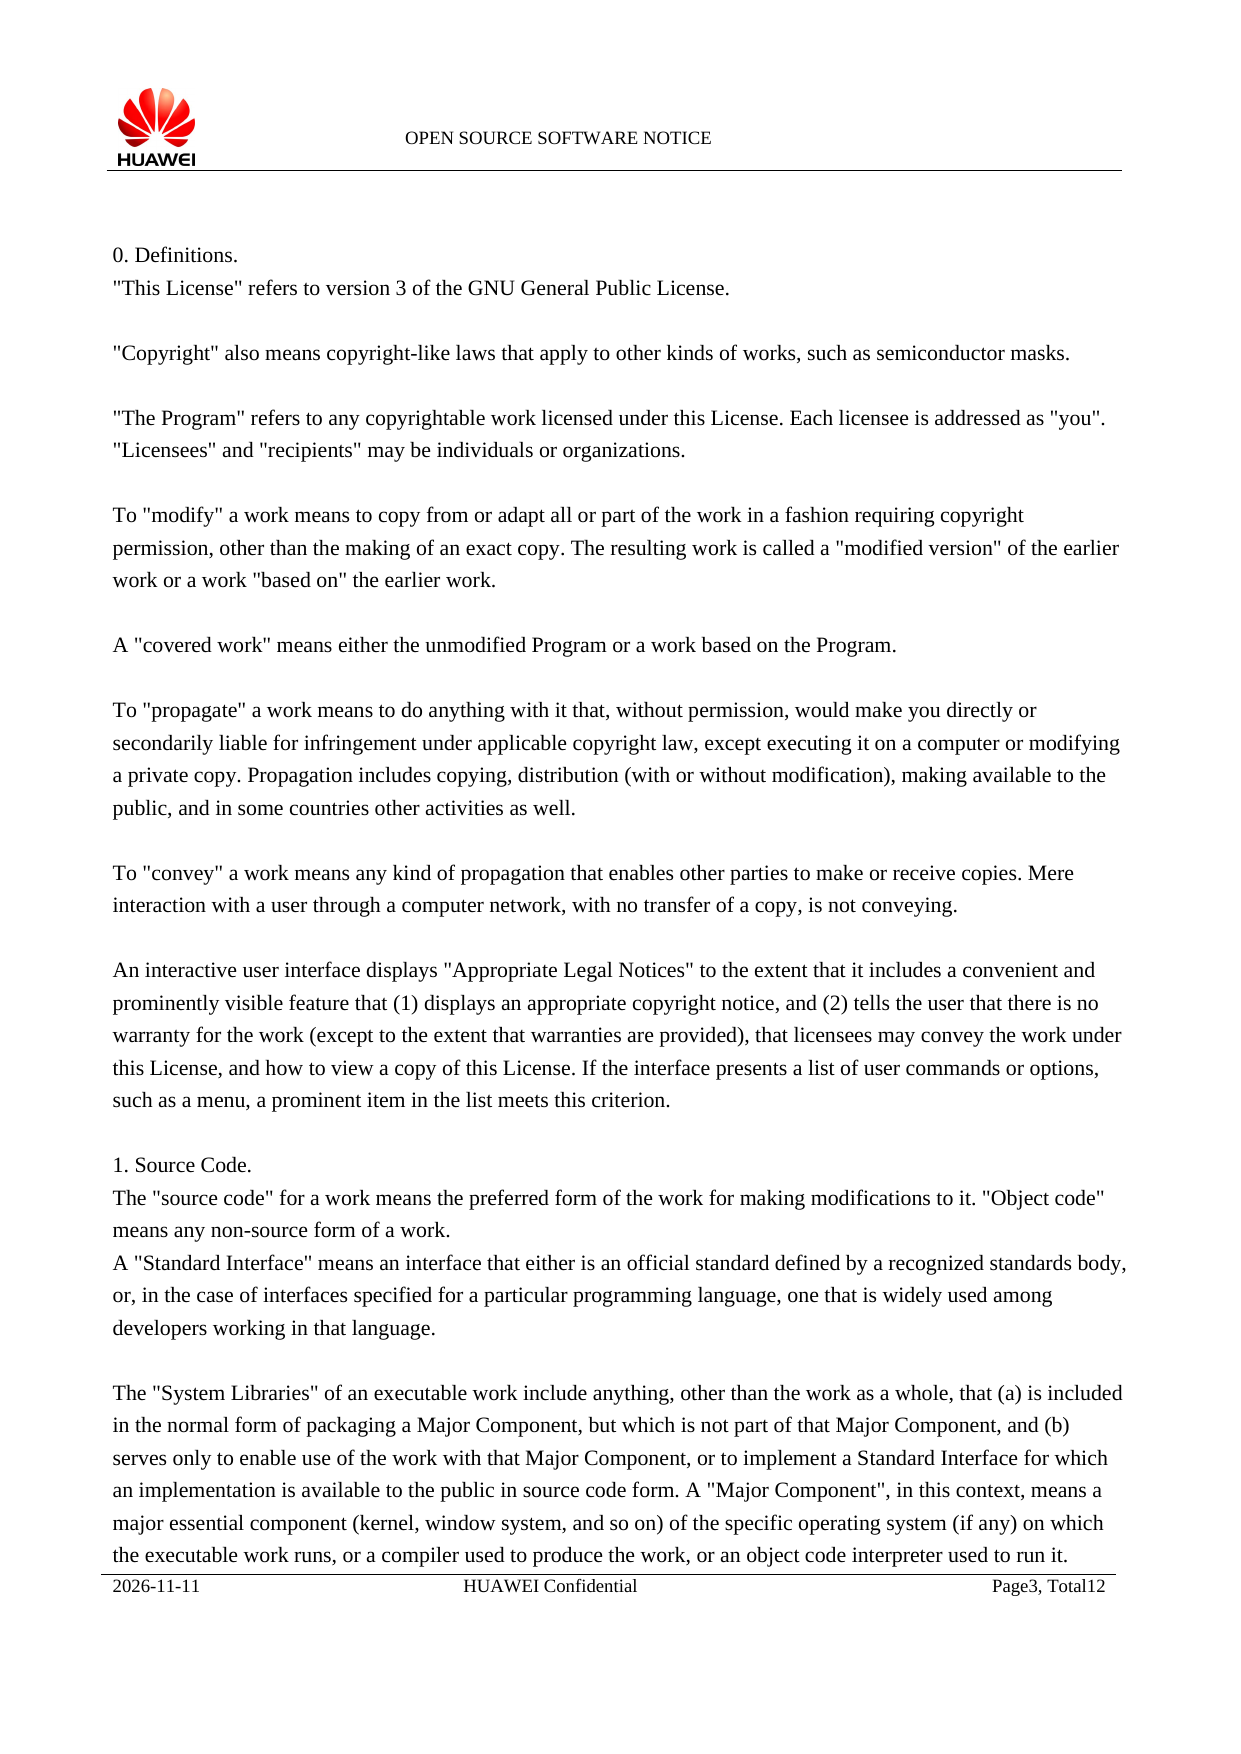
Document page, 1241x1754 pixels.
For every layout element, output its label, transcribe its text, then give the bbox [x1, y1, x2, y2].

picture [118, 88, 195, 166]
